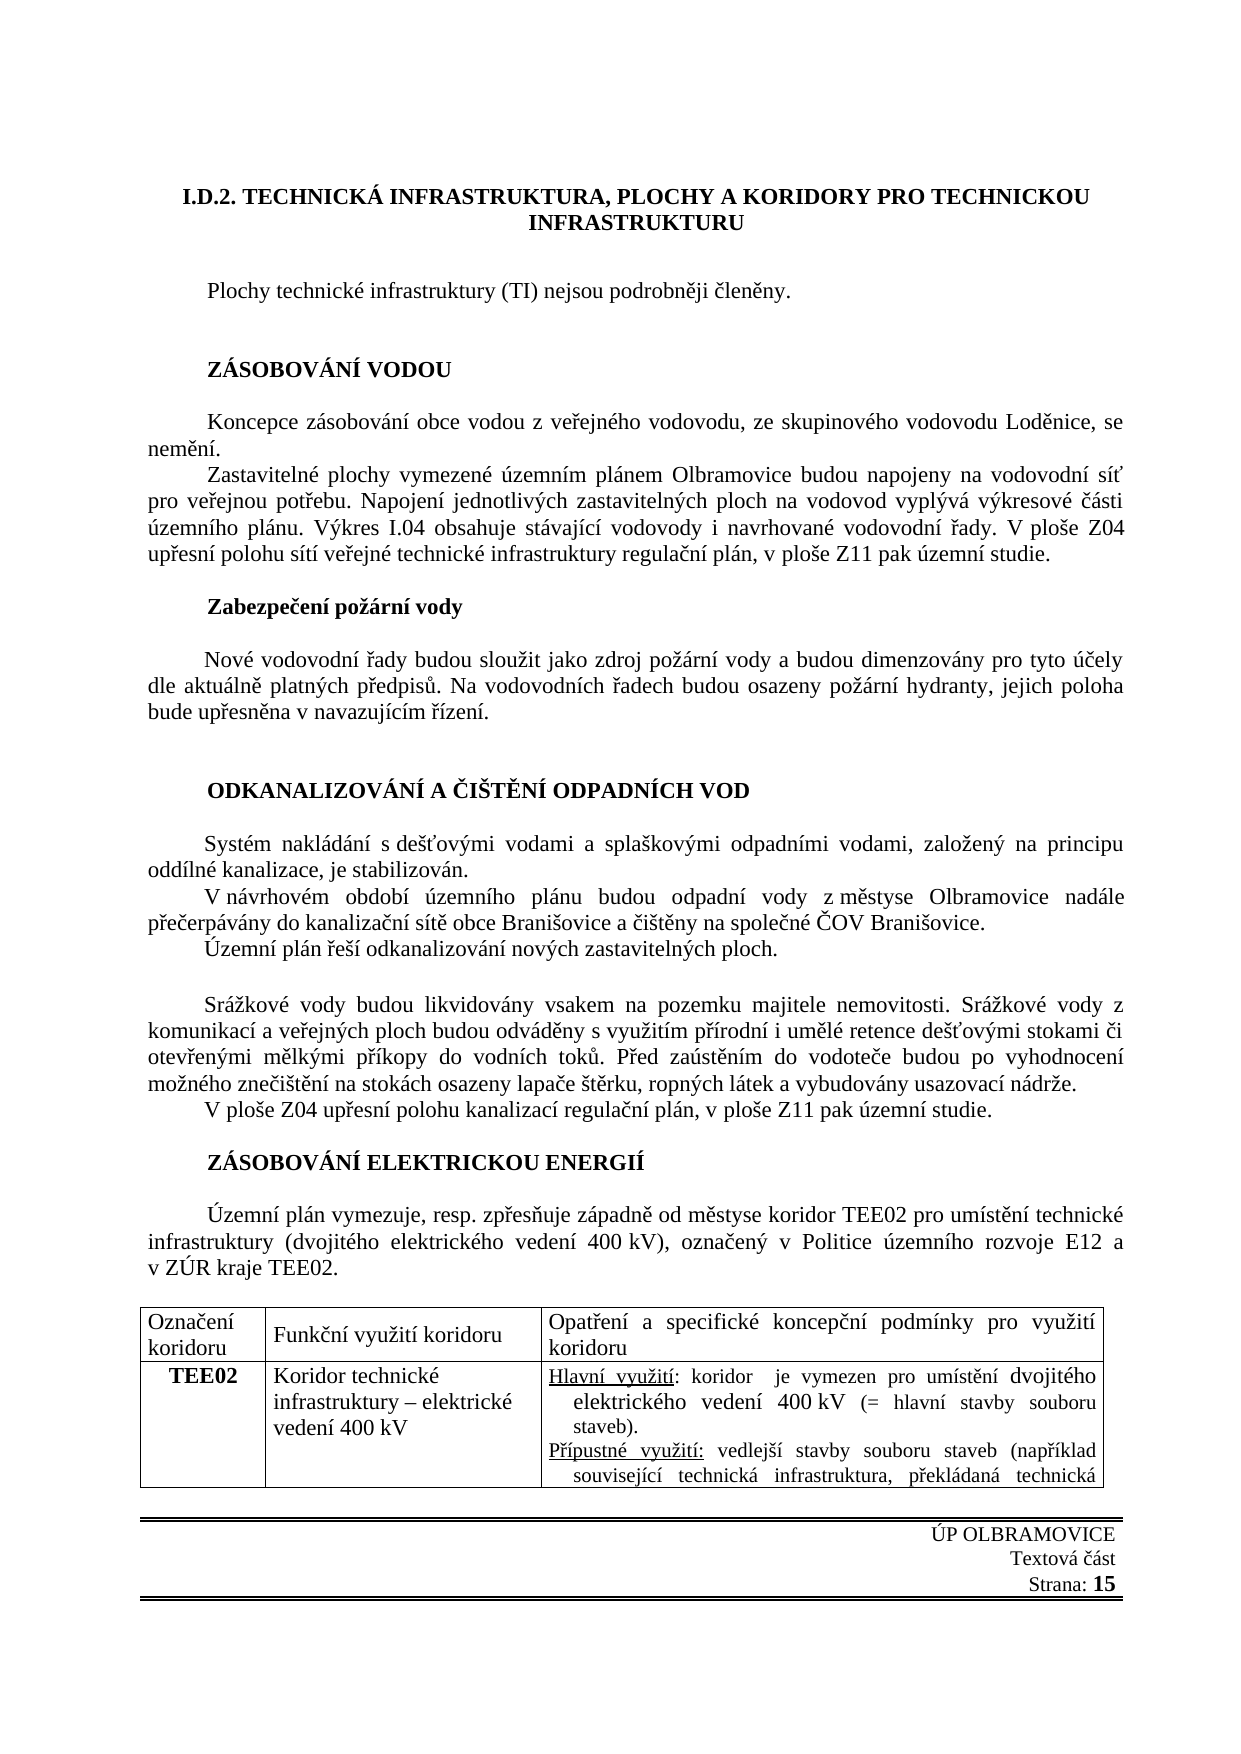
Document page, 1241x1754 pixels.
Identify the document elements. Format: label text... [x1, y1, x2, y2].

text Srážkové vody budou likvidovány vsakem na pozemku majitele nemovitosti. Srážkové vody z komunikací a veřejných ploch budou odváděny s využitím přírodní i umělé retence dešťovými stokami či otevřenými mělkými příkopy do vodních toků. Před zaústěním do vodoteče budou po vyhodnocení možného znečištění na stokách osazeny lapače štěrku, ropných látek a vybudovány usazovací nádrže. [148, 991, 1125, 1096]
text V ploše Z04 upřesní polohu kanalizací regulační plán, v ploše Z11 pak územní studie. [148, 1096, 1125, 1122]
text V návrhovém období územního plánu budou odpadní vody z městyse Olbramovice nadále přečerpávány do kanalizační sítě obce Branišovice a čištěny na společné ČOV Branišovice. [148, 883, 1125, 936]
text Plochy technické infrastruktury (TI) nejsou podrobněji členěny. [148, 277, 1125, 303]
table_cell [542, 1362, 1103, 1487]
text Zásobování vodou [148, 356, 1125, 382]
text Zastavitelné plochy vymezené územním plánem Olbramovice budou napojeny na vodovodní síť pro veřejnou potřebu. Napojení jednotlivých zastavitelných ploch na vodovod vyplývá výkresové části územního plánu. Výkres I.04 obsahuje stávající vodovody i navrhované vodovodní řady. V ploše Z04 upřesní polohu sítí veřejné technické infrastruktury regulační plán, v ploše Z11 pak územní studie. [148, 461, 1125, 567]
table_cell TEE02 [141, 1362, 265, 1487]
text Územní plán řeší odkanalizování nových zastavitelných ploch. [148, 936, 1125, 962]
text Odkanalizování a čištění odpadních vod [148, 777, 1125, 804]
text Územní plán vymezuje, resp. zpřesňuje západně od městyse koridor TEE02 pro umístění technické infrastruktury (dvojitého elektrického vedení 400 kV), označený v Politice územního rozvoje E12 a v ZÚR kraje TEE02. [148, 1201, 1125, 1281]
text Koncepce zásobování obce vodou z veřejného vodovodu, ze skupinového vodovodu Loděnice, se nemění. [148, 408, 1125, 461]
table_header Funkční využití koridoru [266, 1308, 541, 1361]
text Zabezpečení požární vody [148, 593, 1125, 619]
table_header Opatření a specifické koncepční podmínky pro využití koridoru [542, 1308, 1103, 1361]
text Zásobování elektrickou energií [148, 1149, 1125, 1175]
subtitle Technická infrastruktura, plochy a koridory pro technickou infrastrukturu [148, 183, 1125, 236]
table_header Označení koridoru [141, 1308, 265, 1361]
text Systém nakládání s dešťovými vodami a splaškovými odpadními vodami, založený na principu oddílné kanalizace, je stabilizován. [148, 830, 1125, 883]
text Nové vodovodní řady budou sloužit jako zdroj požární vody a budou dimenzovány pro tyto účely dle aktuálně platných předpisů. Na vodovodních řadech budou osazeny požární hydranty, jejich poloha bude upřesněna v navazujícím řízení. [148, 646, 1125, 725]
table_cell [266, 1362, 541, 1487]
